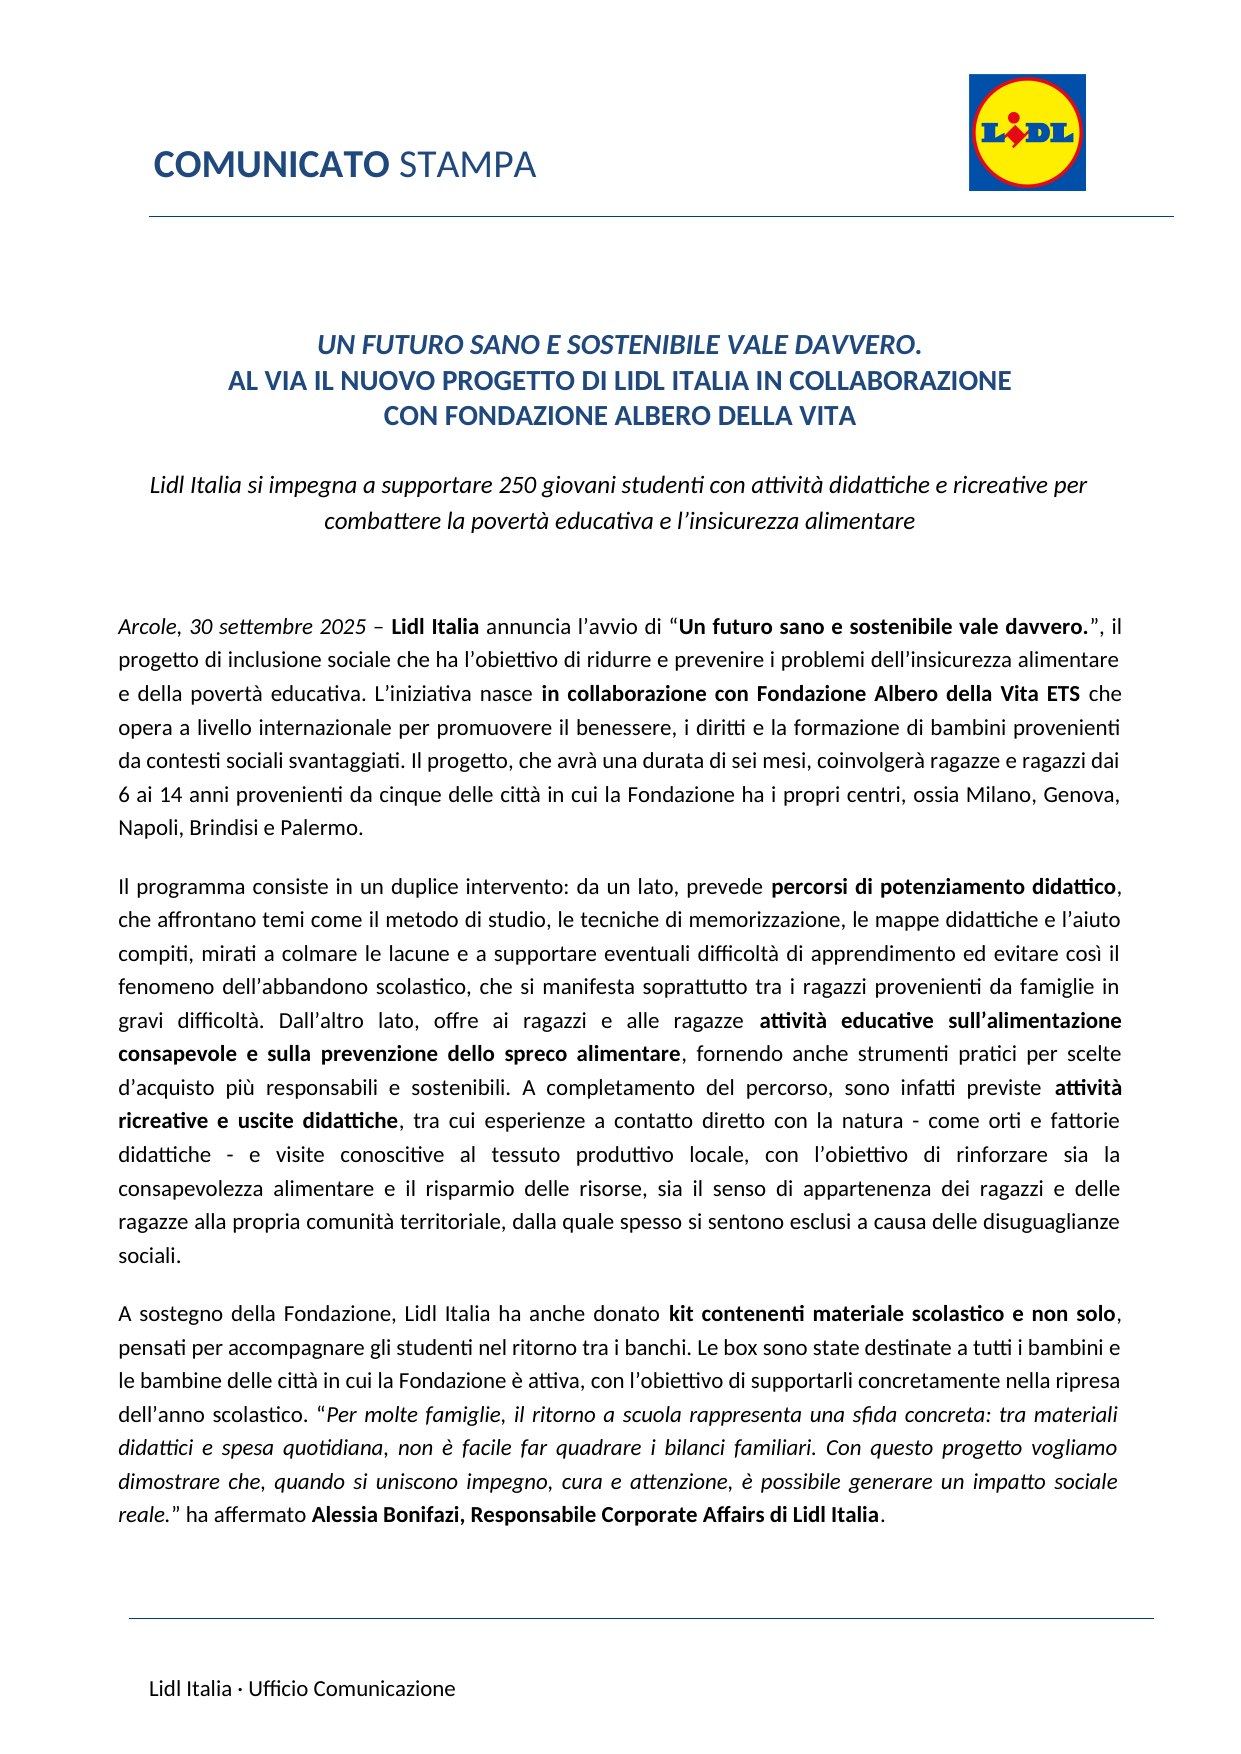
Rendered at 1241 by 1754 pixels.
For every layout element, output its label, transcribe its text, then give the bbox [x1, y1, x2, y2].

text Lidl Italia si impegna a supportare 250 giovani studenti con attività didattiche e ricreative per combattere la povertà educativa e l’insicurezza alimentare [118, 469, 1122, 536]
text Un futuro SANO E SOSTENIBILE VALE DAVVERO. [118, 326, 1122, 362]
text Arcole, 30 settembre 2025 – Lidl Italia annuncia l’avvio di “Un futuro sano e sostenibile vale davvero.”, il progetto di inclusione sociale che ha l’obiettivo di ridurre e prevenire i problemi dell’insicurezza alimentare e della povertà educativa. L’iniziativa nasce in collaborazione con Fondazione Albero della Vita ETS che opera a livello internazionale per promuovere il benessere, i diritti e la formazione di bambini provenienti da contesti sociali svantaggiati. Il progetto, che avrà una durata di sei mesi, coinvolgerà ragazze e ragazzi dai 6 ai 14 anni provenienti da cinque delle città in cui la Fondazione ha i propri centri, ossia Milano, Genova, Napoli, Brindisi e Palermo. [118, 612, 1122, 841]
text A sostegno della Fondazione, Lidl Italia ha anche donato kit contenenti materiale scolastico e non solo, pensati per accompagnare gli studenti nel ritorno tra i banchi. Le box sono state destinate a tutti i bambini e le bambine delle città in cui la Fondazione è attiva, con l’obiettivo di supportarli concretamente nella ripresa dell’anno scolastico. “Per molte famiglie, il ritorno a scuola rappresenta una sfida concreta: tra materiali didattici e spesa quotidiana, non è facile far quadrare i bilanci familiari. Con questo progetto vogliamo dimostrare che, quando si uniscono impegno, cura e attenzione, è possibile generare un impatto sociale reale.” ha affermato Alessia Bonifazi, Responsabile Corporate Affairs di Lidl Italia. [118, 1299, 1122, 1528]
text AL VIA IL NUOVO PROGETTO DI LIDL ITALIA IN COLLABORAZIONE [118, 362, 1122, 397]
text CON FONDAZIONE ALBERO DELLA VITA [118, 397, 1122, 433]
text Il programma consiste in un duplice intervento: da un lato, prevede percorsi di potenziamento didattico, che affrontano temi come il metodo di studio, le tecniche di memorizzazione, le mappe didattiche e l’aiuto compiti, mirati a colmare le lacune e a supportare eventuali difficoltà di apprendimento ed evitare così il fenomeno dell’abbandono scolastico, che si manifesta soprattutto tra i ragazzi provenienti da famiglie in gravi difficoltà. Dall’altro lato, offre ai ragazzi e alle ragazze attività educative sull’alimentazione consapevole e sulla prevenzione dello spreco alimentare, fornendo anche strumenti pratici per scelte d’acquisto più responsabili e sostenibili. A completamento del percorso, sono infatti previste attività ricreative e uscite didattiche, tra cui esperienze a contatto diretto con la natura - come orti e fattorie didattiche - e visite conoscitive al tessuto produttivo locale, con l’obiettivo di rinforzare sia la consapevolezza alimentare e il risparmio delle risorse, sia il senso di appartenenza dei ragazzi e delle ragazze alla propria comunità territoriale, dalla quale spesso si sentono esclusi a causa delle disuguaglianze sociali. [118, 872, 1122, 1269]
picture [968, 73, 1087, 192]
